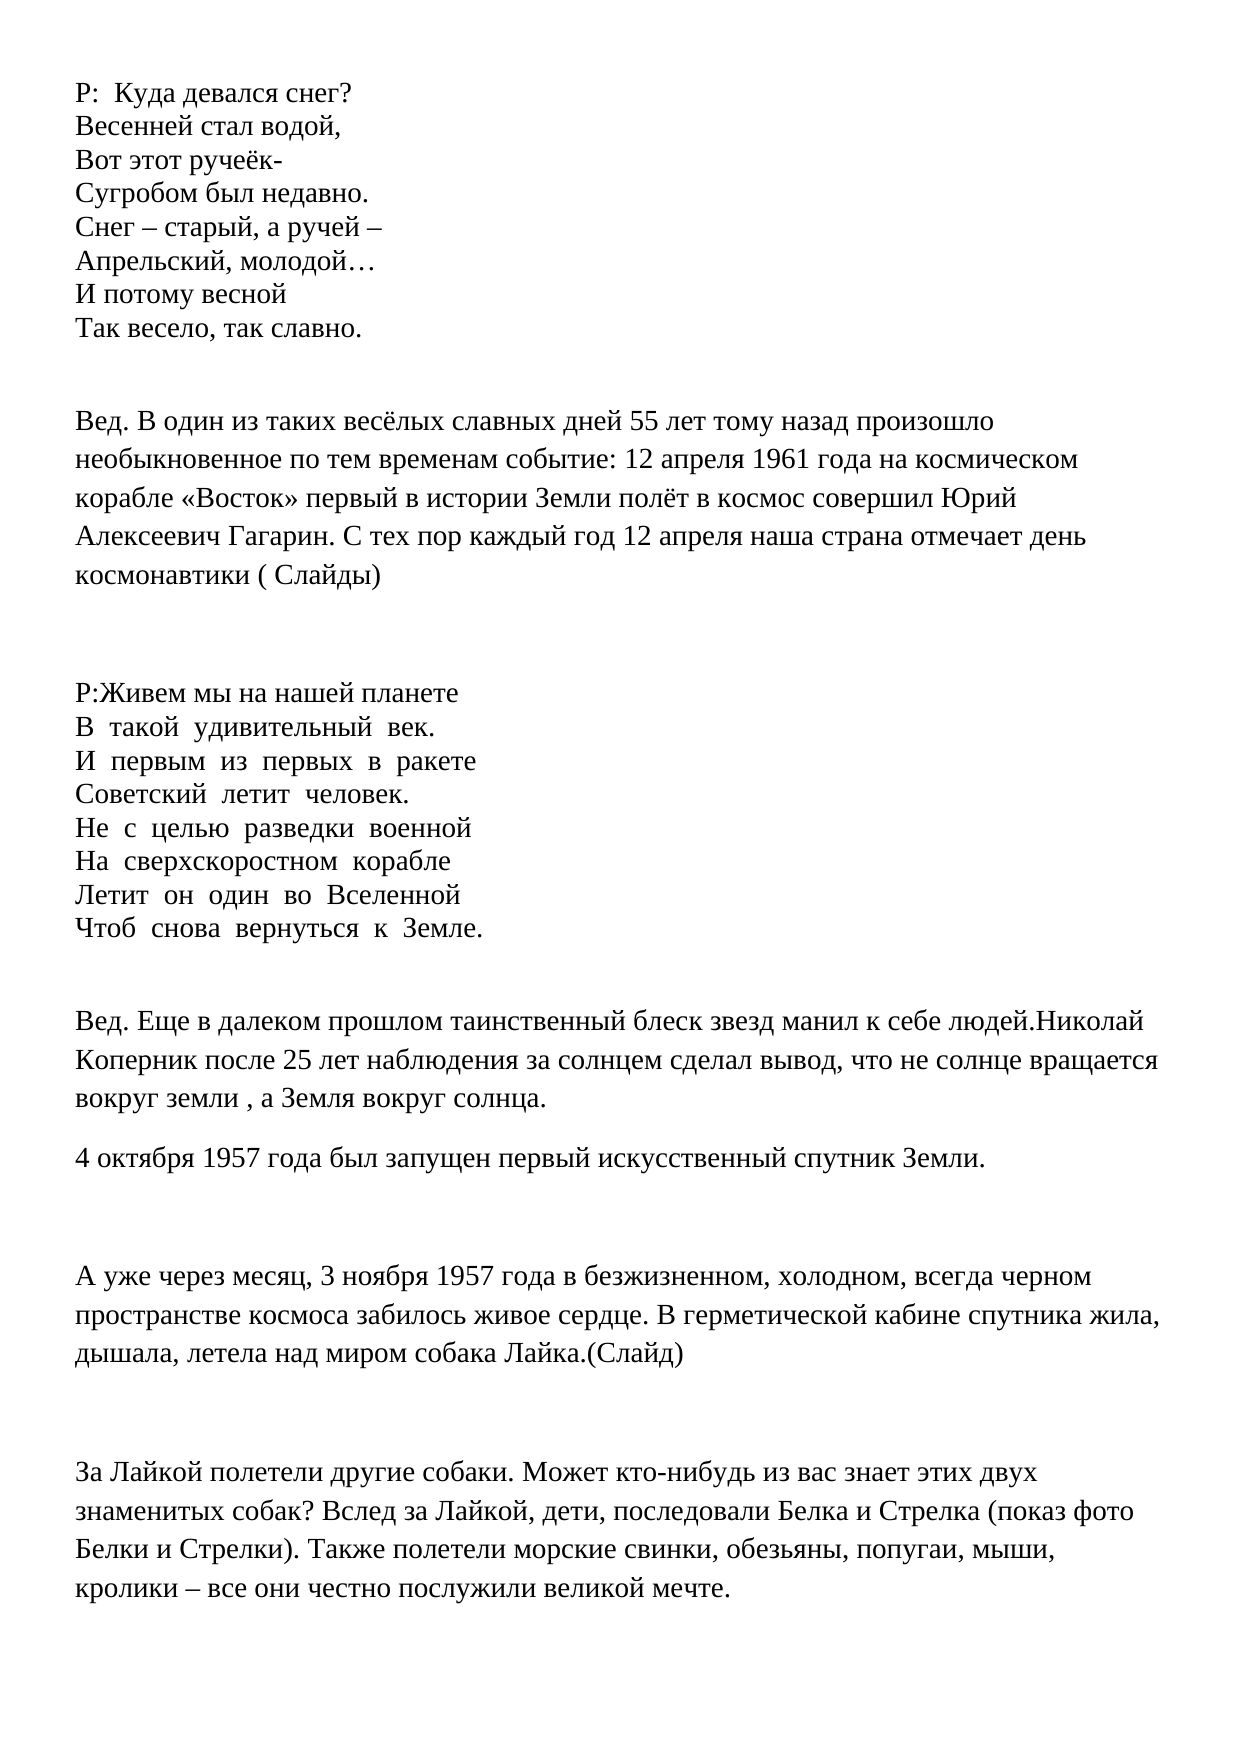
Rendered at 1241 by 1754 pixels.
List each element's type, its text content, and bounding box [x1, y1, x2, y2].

text Чтоб снова вернуться к Земле. [75, 910, 1165, 944]
text А уже через месяц, 3 ноября 1957 года в безжизненном, холодном, всегда черном пространстве космоса забилось живое сердце. В герметической кабине спутника жила, дышала, летела над миром собака Лайка.(Слайд) [75, 1258, 1165, 1369]
text И первым из первых в ракете [75, 743, 1165, 776]
text Апрельский, молодой… [75, 243, 1165, 276]
text Не с целью разведки военной [75, 810, 1165, 843]
text Снег – старый, а ручей – [75, 209, 1165, 243]
text Вед. Еще в далеком прошлом таинственный блеск звезд манил к себе людей.Николай Коперник после 25 лет наблюдения за солнцем сделал вывод, что не солнце вращается вокруг земли , а Земля вокруг солнца. [75, 1003, 1165, 1114]
text Весенней стал водой, [75, 108, 1165, 142]
text Вед. В один из таких весёлых славных дней 55 лет тому назад произошло необыкновенное по тем временам событие: 12 апреля 1961 года на космическом корабле «Восток» первый в истории Земли полёт в космос совершил Юрий Алексеевич Гагарин. С тех пор каждый год 12 апреля наша страна отмечает день космонавтики ( Слайды) [75, 403, 1165, 590]
text И потому весной [75, 276, 1165, 310]
text Р:Живем мы на нашей планете [75, 676, 1165, 709]
text Так весело, так славно. [75, 310, 1165, 343]
text Летит он один во Вселенной [75, 877, 1165, 910]
text Сугробом был недавно. [75, 176, 1165, 209]
text Советский летит человек. [75, 776, 1165, 810]
text Р: Куда девался снег? [75, 75, 1165, 108]
text Вот этот ручеёк- [75, 142, 1165, 176]
text За Лайкой полетели другие собаки. Может кто-нибудь из вас знает этих двух знаменитых собак? Вслед за Лайкой, дети, последовали Белка и Стрелка (показ фото Белки и Стрелки). Также полетели морские свинки, обезьяны, попугаи, мыши, кролики – все они честно послужили великой мечте. [75, 1454, 1165, 1603]
text На сверхскоростном корабле [75, 843, 1165, 877]
text В такой удивительный век. [75, 709, 1165, 743]
text 4 октября 1957 года был запущен первый искусственный спутник Земли. [75, 1140, 1165, 1173]
